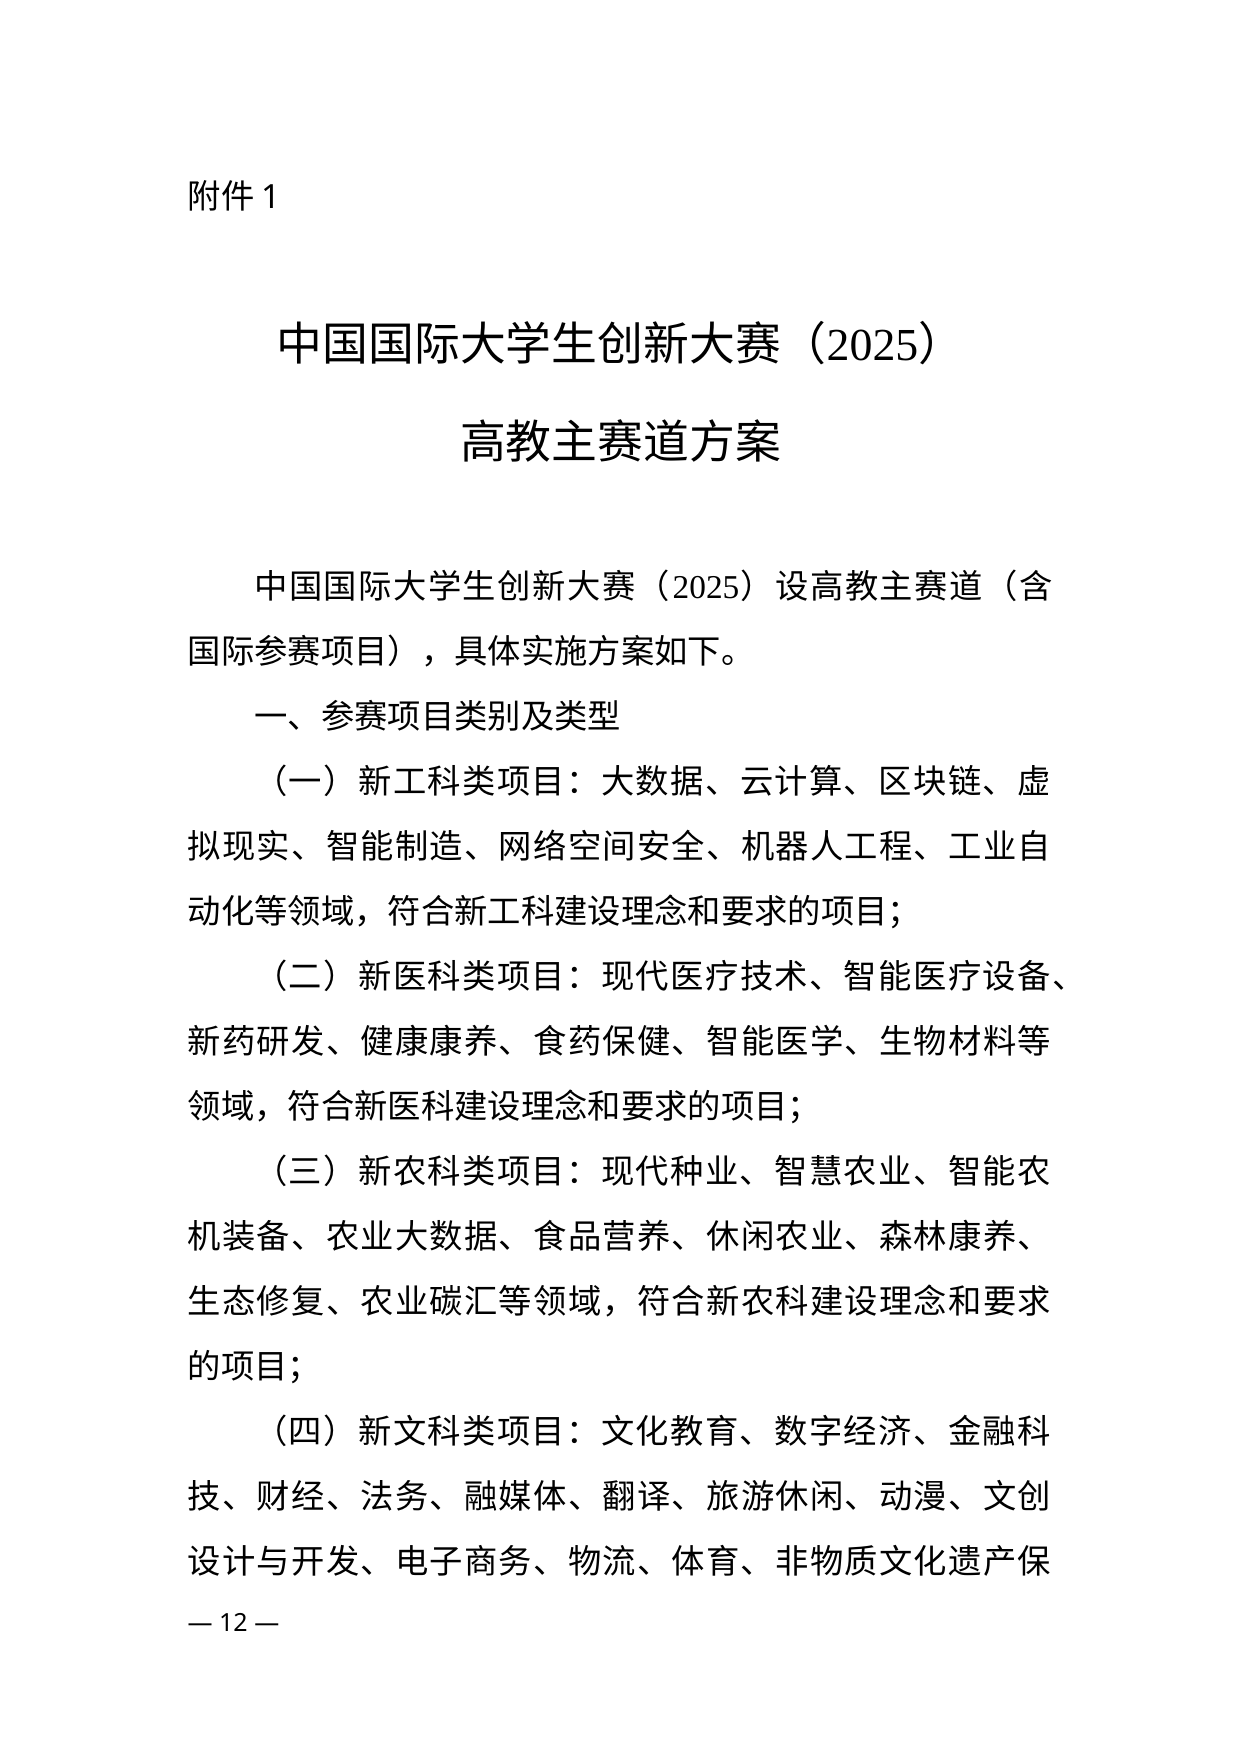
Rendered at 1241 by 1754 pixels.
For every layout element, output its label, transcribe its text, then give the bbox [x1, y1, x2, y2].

text （二）新医科类项目：现代医疗技术、智能医疗设备、新药研发、健康康养、食药保健、智能医学、生物材料等领域，符合新医科建设理念和要求的项目； [187, 942, 1053, 1137]
text 中国国际大学生创新大赛（2025）设高教主赛道（含国际参赛项目），具体实施方案如下。 [187, 552, 1053, 682]
text （三）新农科类项目：现代种业、智慧农业、智能农机装备、农业大数据、食品营养、休闲农业、森林康养、生态修复、农业碳汇等领域，符合新农科建设理念和要求的项目； [187, 1137, 1053, 1397]
text 一、参赛项目类别及类型 [187, 682, 1053, 747]
text （一）新工科类项目：大数据、云计算、区块链、虚拟现实、智能制造、网络空间安全、机器人工程、工业自动化等领域，符合新工科建设理念和要求的项目； [187, 747, 1053, 942]
text 高教主赛道方案 [187, 389, 1053, 487]
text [187, 1397, 1053, 1592]
text 中国国际大学生创新大赛（2025） [187, 292, 1053, 389]
text 附件1 [187, 162, 1053, 227]
